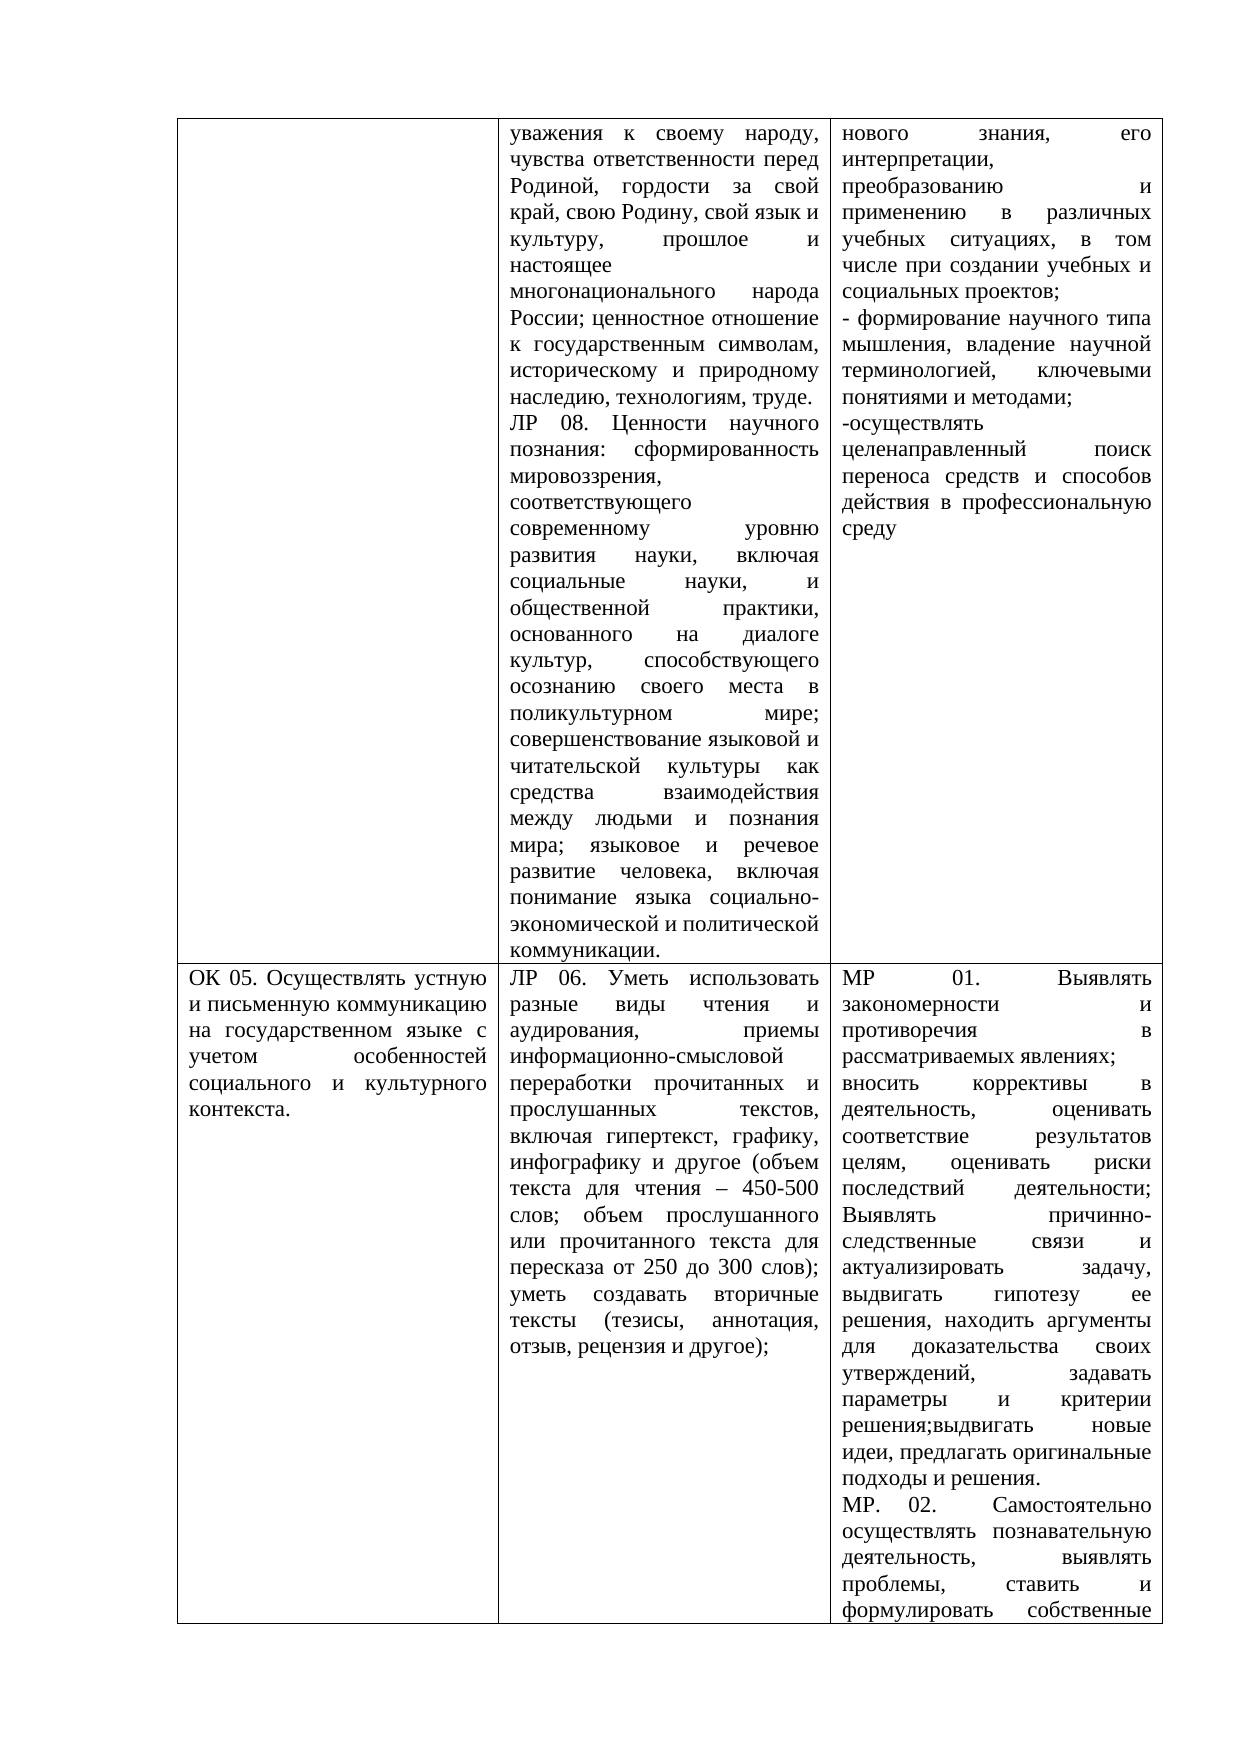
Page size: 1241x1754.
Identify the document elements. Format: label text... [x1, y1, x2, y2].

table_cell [178, 964, 498, 1622]
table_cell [831, 964, 1162, 1622]
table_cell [178, 119, 498, 962]
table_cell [499, 964, 830, 1622]
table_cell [499, 119, 830, 962]
